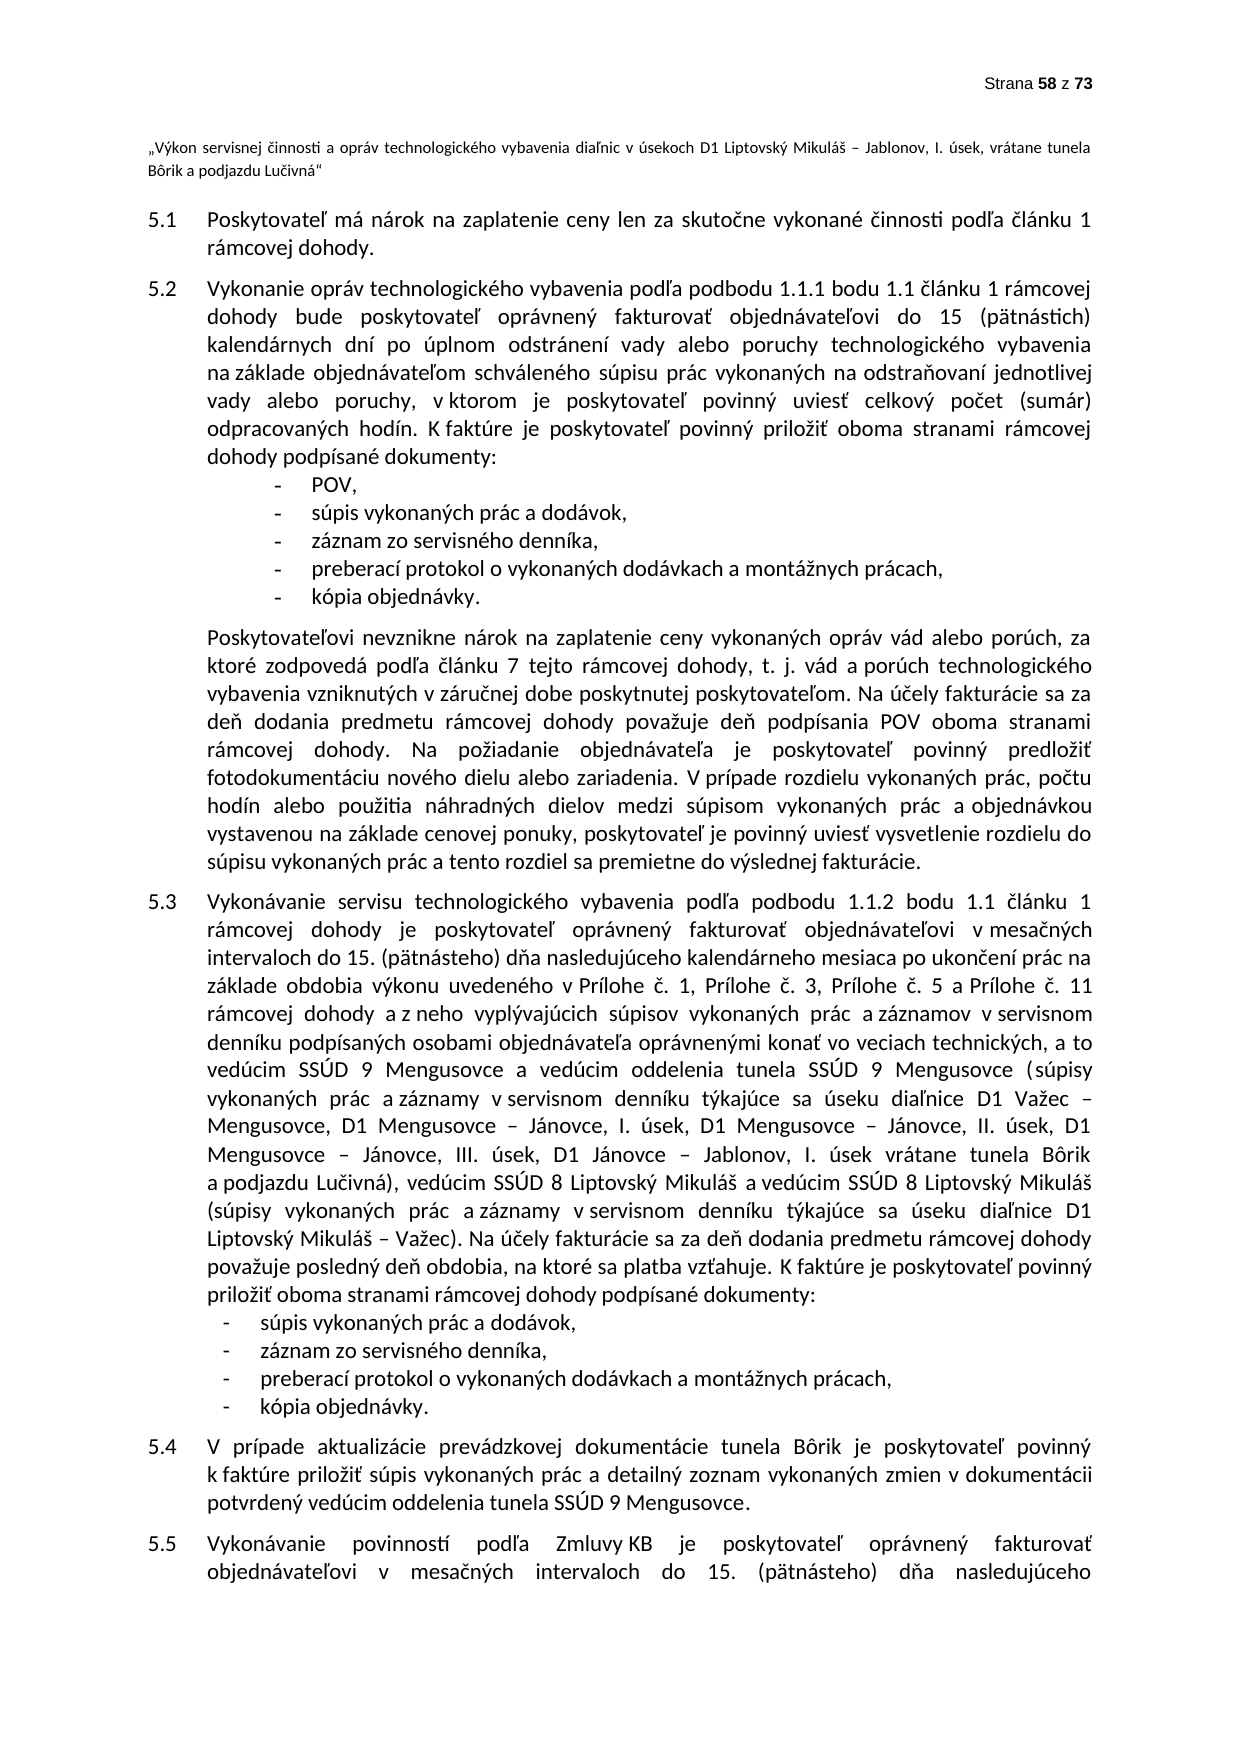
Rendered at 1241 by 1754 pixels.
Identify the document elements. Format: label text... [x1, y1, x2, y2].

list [148, 1529, 1092, 1585]
list Poskytovateľ má nárok na zaplatenie ceny len za skutočne vykonané činnosti podľa článku 1 rámcovej dohody. [148, 206, 1092, 262]
list záznam zo servisného denníka, [274, 526, 1092, 554]
list kópia objednávky. [274, 582, 1092, 610]
text Poskytovateľovi nevznikne nárok na zaplatenie ceny vykonaných opráv vád alebo porúch, za ktoré zodpovedá podľa článku 7 tejto rámcovej dohody, t. j. vád a porúch technologického vybavenia vzniknutých v záručnej dobe poskytnutej poskytovateľom. Na účely fakturácie sa za deň dodania predmetu rámcovej dohody považuje deň podpísania POV oboma stranami rámcovej dohody. Na požiadanie objednávateľa je poskytovateľ povinný predložiť fotodokumentáciu nového dielu alebo zariadenia. V prípade rozdielu vykonaných prác, počtu hodín alebo použitia náhradných dielov medzi súpisom vykonaných prác a objednávkou vystavenou na základe cenovej ponuky, poskytovateľ je povinný uviesť vysvetlenie rozdielu do súpisu vykonaných prác a tento rozdiel sa premietne do výslednej fakturácie. [207, 623, 1092, 875]
list Vykonanie opráv technologického vybavenia podľa podbodu 1.1.1 bodu 1.1 článku 1 rámcovej dohody bude poskytovateľ oprávnený fakturovať objednávateľovi do 15 (pätnástich) kalendárnych dní po úplnom odstránení vady alebo poruchy technologického vybavenia na základe objednávateľom schváleného súpisu prác vykonaných na odstraňovaní jednotlivej vady alebo poruchy, v ktorom je poskytovateľ povinný uviesť celkový počet (sumár) odpracovaných hodín. K faktúre je poskytovateľ povinný priložiť oboma stranami rámcovej dohody podpísané dokumenty: [148, 274, 1092, 470]
list preberací protokol o vykonaných dodávkach a montážnych prácach, [223, 1364, 1092, 1392]
list súpis vykonaných prác a dodávok, [274, 498, 1092, 526]
list preberací protokol o vykonaných dodávkach a montážnych prácach, [274, 554, 1092, 582]
list POV, [274, 470, 1092, 498]
list V prípade aktualizácie prevádzkovej dokumentácie tunela Bôrik je poskytovateľ povinný k faktúre priložiť súpis vykonaných prác a detailný zoznam vykonaných zmien v dokumentácii potvrdený vedúcim oddelenia tunela SSÚD 9 Mengusovce. [148, 1432, 1092, 1516]
list záznam zo servisného denníka, [223, 1336, 1092, 1364]
list Vykonávanie servisu technologického vybavenia podľa podbodu 1.1.2 bodu 1.1 článku 1 rámcovej dohody je poskytovateľ oprávnený fakturovať objednávateľovi v mesačných intervaloch do 15. (pätnásteho) dňa nasledujúceho kalendárneho mesiaca po ukončení prác na základe obdobia výkonu uvedeného v Prílohe č. 1, Prílohe č. 3, Prílohe č. 5 a Prílohe č. 11 rámcovej dohody a z neho vyplývajúcich súpisov vykonaných prác a záznamov v servisnom denníku podpísaných osobami objednávateľa oprávnenými konať vo veciach technických, a to vedúcim SSÚD 9 Mengusovce a vedúcim oddelenia tunela SSÚD 9 Mengusovce (súpisy vykonaných prác a záznamy v servisnom denníku týkajúce sa úseku diaľnice D1 Važec – Mengusovce, D1 Mengusovce – Jánovce, I. úsek, D1 Mengusovce – Jánovce, II. úsek, D1 Mengusovce – Jánovce, III. úsek, D1 Jánovce – Jablonov, I. úsek vrátane tunela Bôrik a podjazdu Lučivná), vedúcim SSÚD 8 Liptovský Mikuláš a vedúcim SSÚD 8 Liptovský Mikuláš (súpisy vykonaných prác a záznamy v servisnom denníku týkajúce sa úseku diaľnice D1 Liptovský Mikuláš – Važec). Na účely fakturácie sa za deň dodania predmetu rámcovej dohody považuje posledný deň obdobia, na ktoré sa platba vzťahuje. K faktúre je poskytovateľ povinný priložiť oboma stranami rámcovej dohody podpísané dokumenty: [148, 887, 1092, 1308]
list súpis vykonaných prác a dodávok, [223, 1308, 1092, 1336]
list kópia objednávky. [223, 1392, 1092, 1420]
